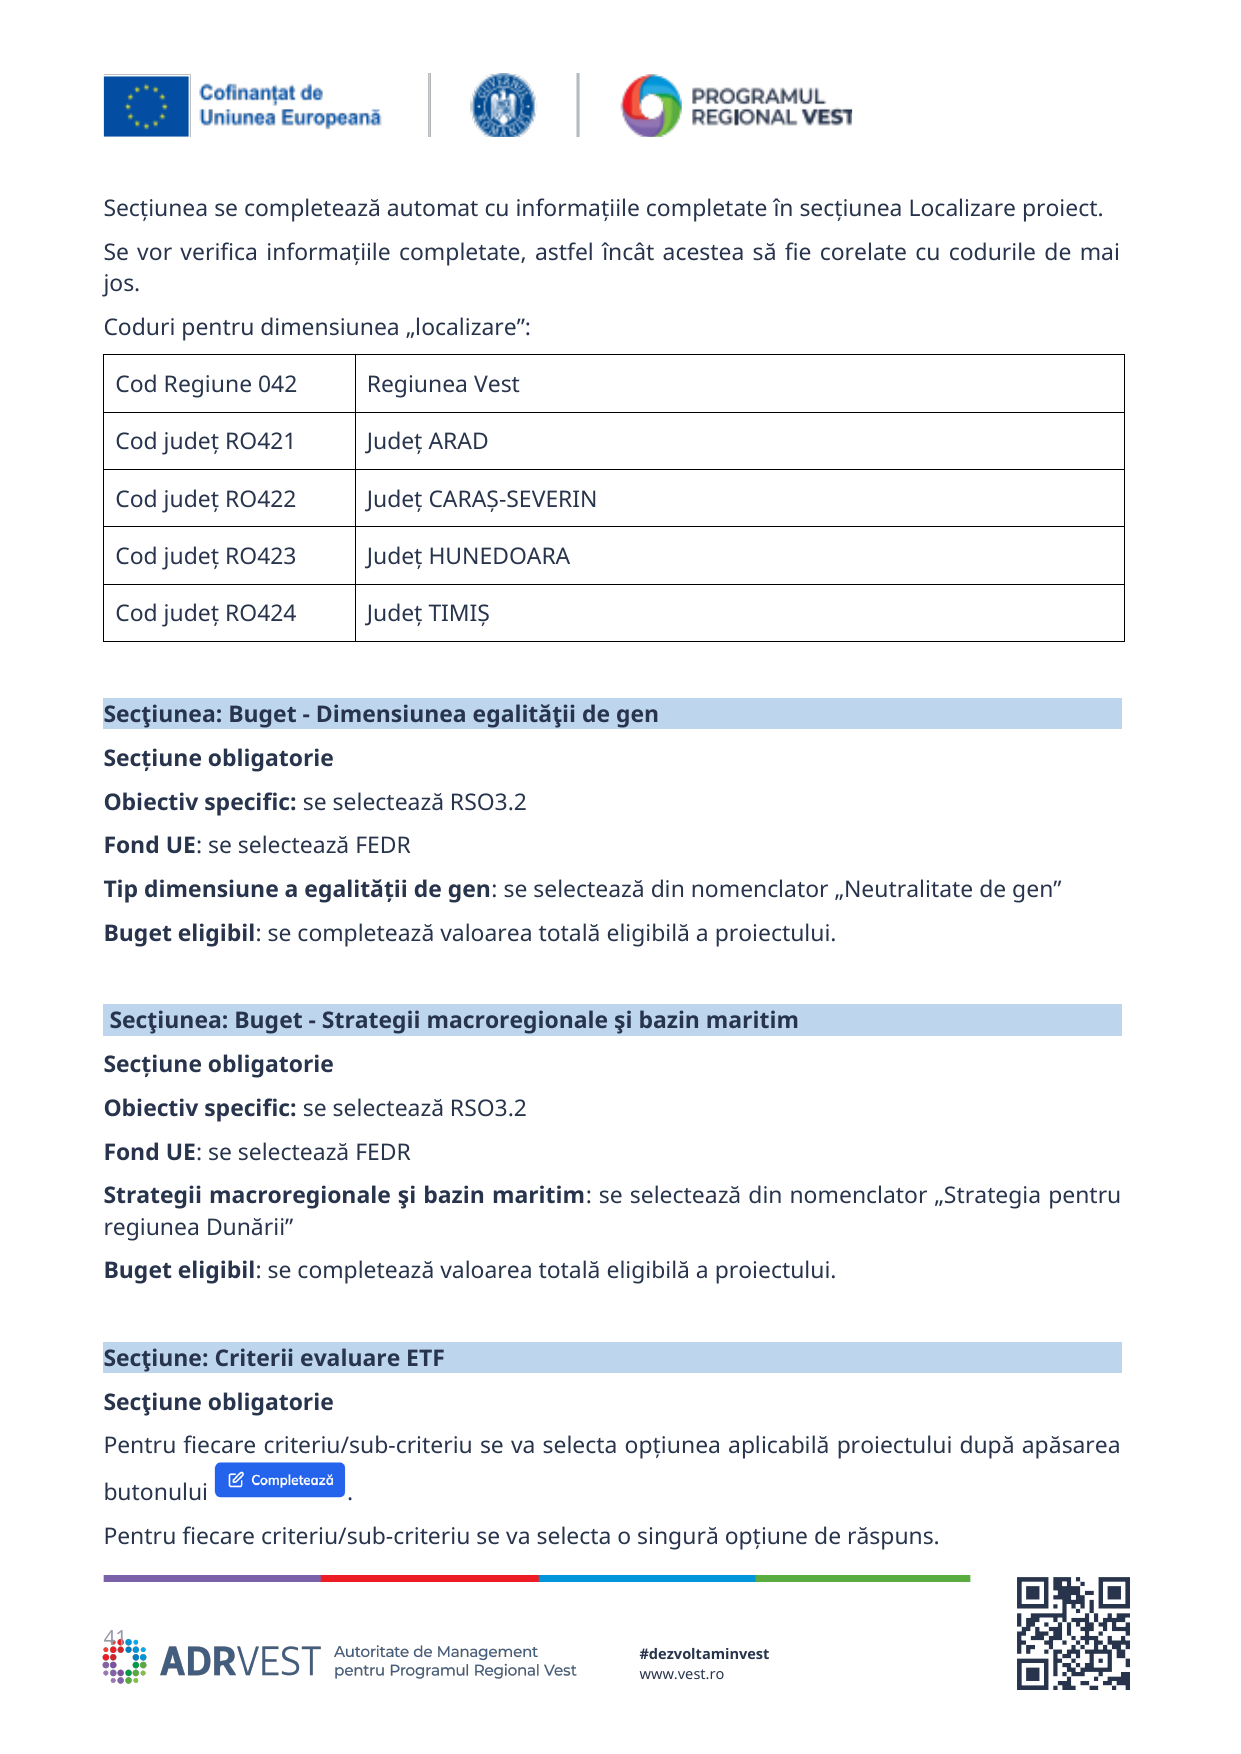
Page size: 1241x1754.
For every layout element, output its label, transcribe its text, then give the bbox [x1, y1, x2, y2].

text Pentru fiecare criteriu/sub-criteriu se va selecta o singură opțiune de răspuns. [103, 1520, 1122, 1551]
picture [214, 1460, 347, 1501]
text Obiectiv specific: se selectează RSO3.2 [103, 1092, 1122, 1123]
text Obiectiv specific: se selectează RSO3.2 [103, 786, 1122, 817]
text Se vor verifica informațiile completate, astfel încât acestea să fie corelate cu codurile de mai jos. [103, 236, 1122, 298]
text Coduri pentru dimensiunea „localizare”: [103, 311, 1122, 342]
table_header Regiunea Vest [356, 355, 1124, 412]
table_cell Cod județ RO421 [104, 413, 355, 469]
table_cell Județ ARAD [356, 413, 1124, 469]
text Secțiunea se completează automat cu informațiile completate în secțiunea Localizare proiect. [103, 192, 1122, 223]
text Fond UE: se selectează FEDR [103, 1136, 1122, 1167]
picture [1008, 1568, 1139, 1699]
text Secţiunea: Buget - Strategii macroregionale şi bazin maritim [103, 1004, 1122, 1036]
table_cell Județ TIMIȘ [356, 585, 1124, 641]
table_cell Cod județ RO424 [104, 585, 355, 641]
table_cell Cod județ RO423 [104, 527, 355, 583]
text Pentru fiecare criteriu/sub-criteriu se va selecta opțiunea aplicabilă proiectului după apăsarea butonului . [103, 1429, 1122, 1507]
table_cell Cod județ RO422 [104, 470, 355, 526]
text Fond UE: se selectează FEDR [103, 829, 1122, 861]
table_cell Județ HUNEDOARA [356, 527, 1124, 583]
text Buget eligibil: se completează valoarea totală eligibilă a proiectului. [103, 917, 1122, 948]
text Secţiune obligatorie [103, 742, 1122, 773]
text Buget eligibil: se completează valoarea totală eligibilă a proiectului. [103, 1254, 1122, 1286]
text Tip dimensiune a egalității de gen: se selectează din nomenclator „Neutralitate de gen” [103, 873, 1122, 904]
text Secţiune obligatorie [103, 1386, 1122, 1417]
table_cell Județ CARAȘ-SEVERIN [356, 470, 1124, 526]
text Secţiunea: Buget - Dimensiunea egalităţii de gen [103, 698, 1122, 729]
table_header Cod Regiune 042 [104, 355, 355, 412]
text Secţiune obligatorie [103, 1048, 1122, 1079]
picture [93, 1636, 582, 1687]
text Strategii macroregionale şi bazin maritim: se selectează din nomenclator „Strategia pentru regiunea Dunării” [103, 1179, 1122, 1242]
text Secţiune: Criterii evaluare ETF [103, 1342, 1122, 1373]
